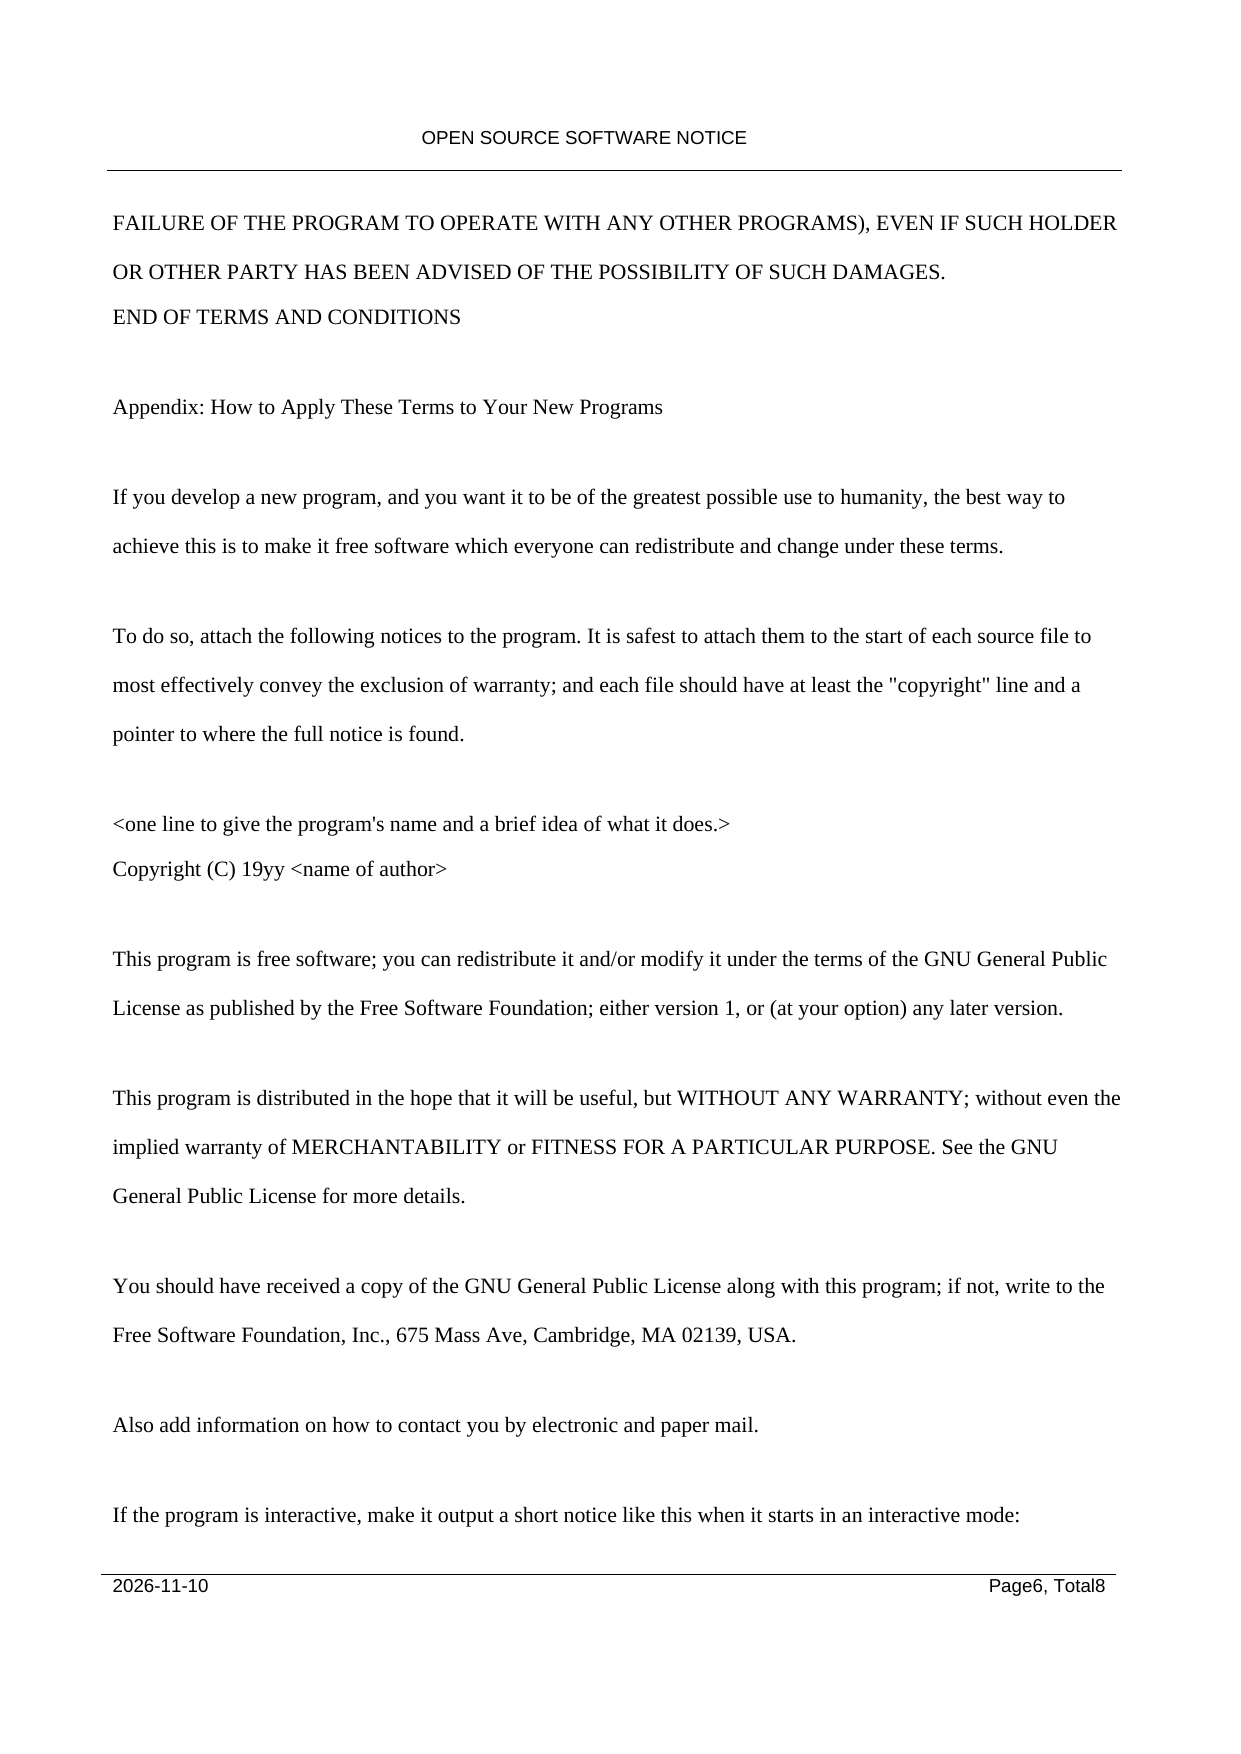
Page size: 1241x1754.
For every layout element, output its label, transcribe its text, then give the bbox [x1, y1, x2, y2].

text You should have received a copy of the GNU General Public License along with this program; if not, write to the Free Software Foundation, Inc., 675 Mass Ave, Cambridge, MA 02139, USA. [112, 1269, 1128, 1351]
text This program is free software; you can redistribute it and/or modify it under the terms of the GNU General Public License as published by the Free Software Foundation; either version 1, or (at your option) any later version. [112, 943, 1128, 1024]
text If the program is interactive, make it output a short notice like this when it starts in an interactive mode: [112, 1498, 1128, 1531]
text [112, 206, 1128, 288]
text END OF TERMS AND CONDITIONS [112, 300, 1128, 333]
text This program is distributed in the hope that it will be useful, but WITHOUT ANY WARRANTY; without even the implied warranty of MERCHANTABILITY or FITNESS FOR A PARTICULAR PURPOSE. See the GNU General Public License for more details. [112, 1082, 1128, 1212]
text Also add information on how to contact you by electronic and paper mail. [112, 1408, 1128, 1441]
text <one line to give the program's name and a brief idea of what it does.> [112, 807, 1128, 840]
text Copyright (C) 19yy <name of author> [112, 852, 1128, 885]
text Appendix: How to Apply These Terms to Your New Programs [112, 390, 1128, 423]
text To do so, attach the following notices to the program. It is safest to attach them to the start of each source file to most effectively convey the exclusion of warranty; and each file should have at least the "copyright" line and a pointer to where the full notice is found. [112, 619, 1128, 749]
text If you develop a new program, and you want it to be of the greatest possible use to humanity, the best way to achieve this is to make it free software which everyone can redistribute and change under these terms. [112, 481, 1128, 562]
